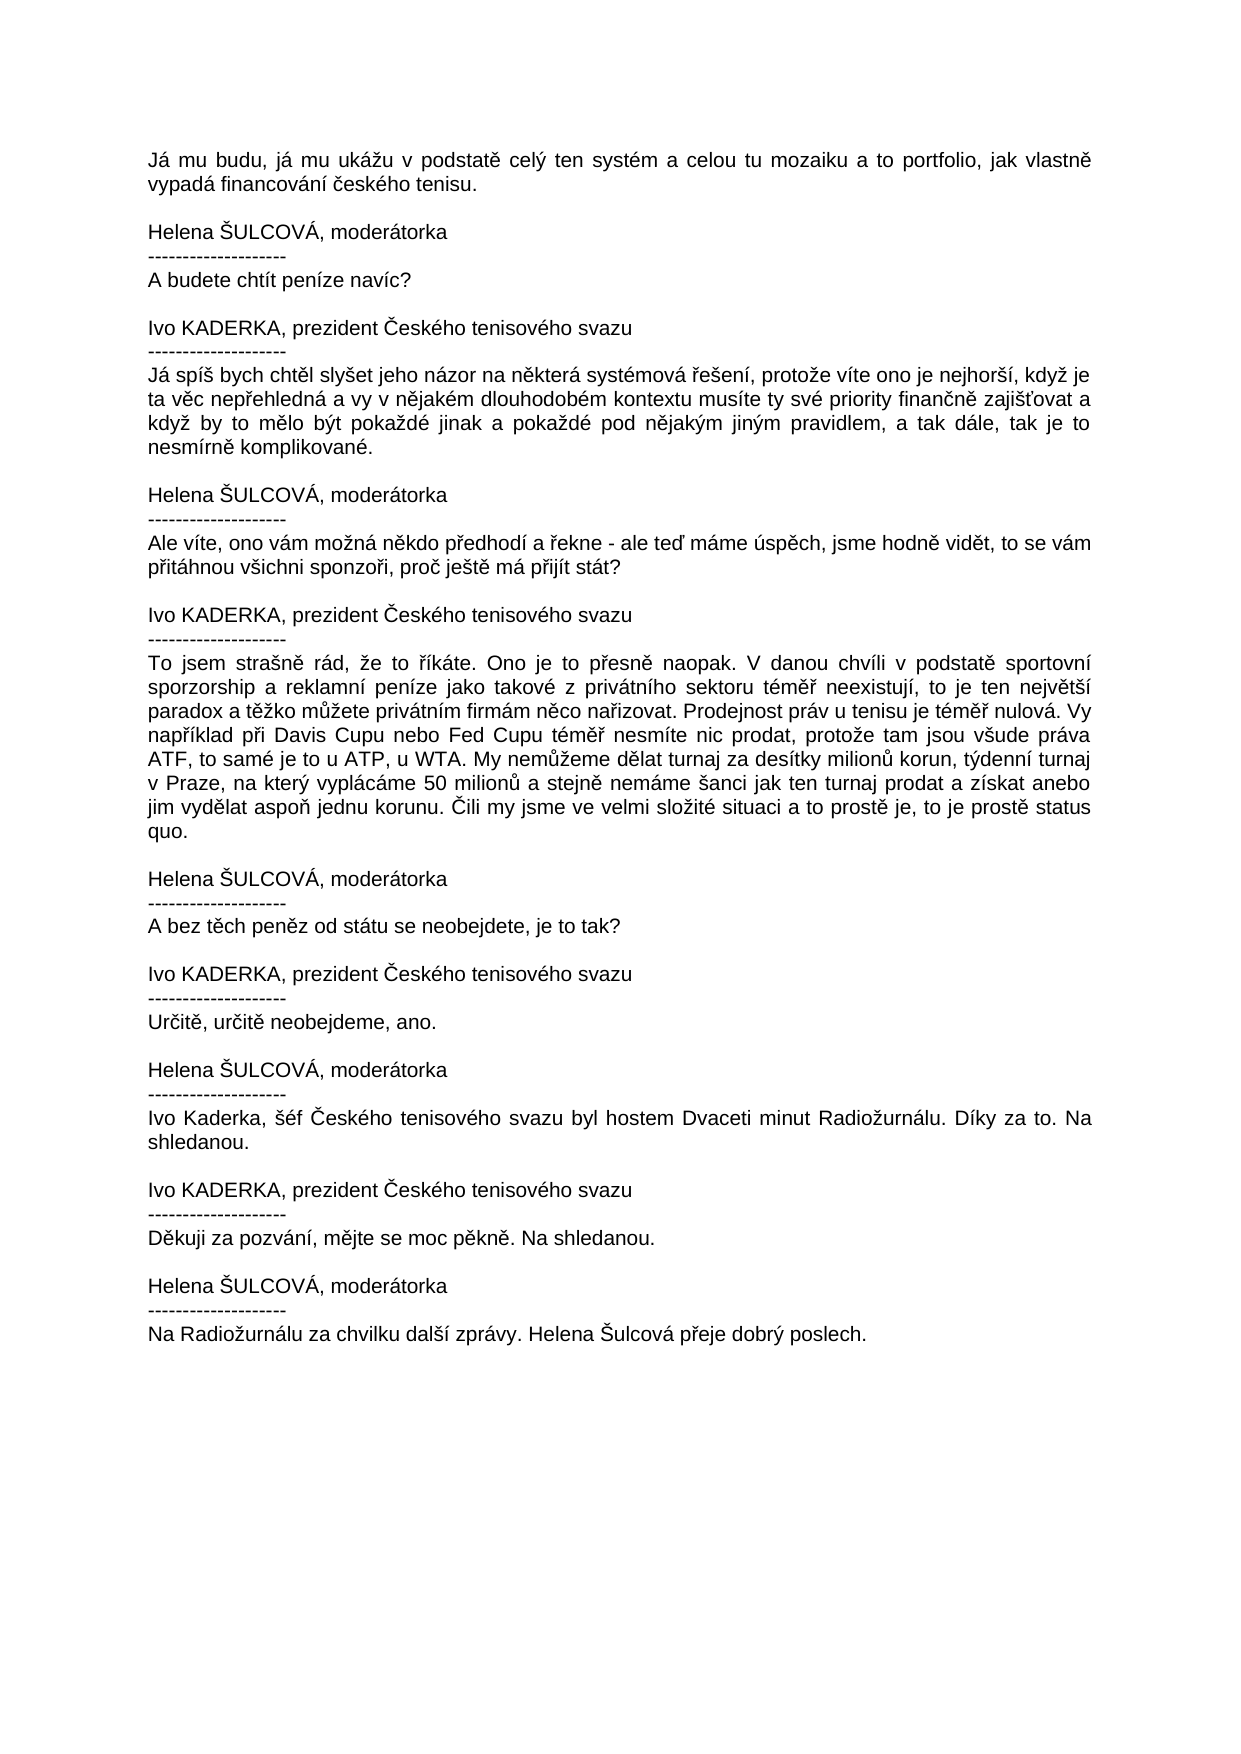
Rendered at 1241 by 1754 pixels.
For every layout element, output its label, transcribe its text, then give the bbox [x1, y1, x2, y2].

text Já spíš bych chtěl slyšet jeho názor na některá systémová řešení, protože víte ono je nejhorší, když je ta věc nepřehledná a vy v nějakém dlouhodobém kontextu musíte ty své priority finančně zajišťovat a když by to mělo být pokaždé jinak a pokaždé pod nějakým jiným pravidlem, a tak dále, tak je to nesmírně komplikované. [148, 363, 1093, 459]
text Na Radiožurnálu za chvilku další zprávy. Helena Šulcová přeje dobrý poslech. [148, 1322, 1093, 1346]
text -------------------- [148, 1298, 1093, 1322]
text To jsem strašně rád, že to říkáte. Ono je to přesně naopak. V danou chvíli v podstatě sportovní sporzorship a reklamní peníze jako takové z privátního sektoru téměř neexistují, to je ten největší paradox a těžko můžete privátním firmám něco nařizovat. Prodejnost práv u tenisu je téměř nulová. Vy například při Davis Cupu nebo Fed Cupu téměř nesmíte nic prodat, protože tam jsou všude práva ATF, to samé je to u ATP, u WTA. My nemůžeme dělat turnaj za desítky milionů korun, týdenní turnaj v Praze, na který vyplácáme 50 milionů a stejně nemáme šanci jak ten turnaj prodat a získat anebo jim vydělat aspoň jednu korunu. Čili my jsme ve velmi složité situaci a to prostě je, to je prostě status quo. [148, 651, 1093, 842]
text A budete chtít peníze navíc? [148, 267, 1093, 291]
text Ale víte, ono vám možná někdo předhodí a řekne - ale teď máme úspěch, jsme hodně vidět, to se vám přitáhnou všichni sponzoři, proč ještě má přijít stát? [148, 531, 1093, 579]
text -------------------- [148, 627, 1093, 651]
text -------------------- [148, 1082, 1093, 1106]
text Ivo KADERKA, prezident Českého tenisového svazu [148, 1178, 1093, 1202]
text A bez těch peněz od státu se neobejdete, je to tak? [148, 914, 1093, 938]
text -------------------- [148, 1202, 1093, 1226]
text -------------------- [148, 890, 1093, 914]
text Ivo KADERKA, prezident Českého tenisového svazu [148, 603, 1093, 627]
text Helena ŠULCOVÁ, moderátorka [148, 866, 1093, 890]
text Helena ŠULCOVÁ, moderátorka [148, 219, 1093, 243]
text Ivo Kaderka, šéf Českého tenisového svazu byl hostem Dvaceti minut Radiožurnálu. Díky za to. Na shledanou. [148, 1106, 1093, 1154]
text Já mu budu, já mu ukážu v podstatě celý ten systém a celou tu mozaiku a to portfolio, jak vlastně vypadá financování českého tenisu. [148, 148, 1093, 196]
text -------------------- [148, 339, 1093, 363]
text Ivo KADERKA, prezident Českého tenisového svazu [148, 962, 1093, 986]
text Helena ŠULCOVÁ, moderátorka [148, 1274, 1093, 1298]
text Helena ŠULCOVÁ, moderátorka [148, 1058, 1093, 1082]
text Ivo KADERKA, prezident Českého tenisového svazu [148, 315, 1093, 339]
text -------------------- [148, 243, 1093, 267]
text -------------------- [148, 986, 1093, 1010]
text -------------------- [148, 507, 1093, 531]
text Děkuji za pozvání, mějte se moc pěkně. Na shledanou. [148, 1226, 1093, 1250]
text Helena ŠULCOVÁ, moderátorka [148, 483, 1093, 507]
text Určitě, určitě neobejdeme, ano. [148, 1010, 1093, 1034]
